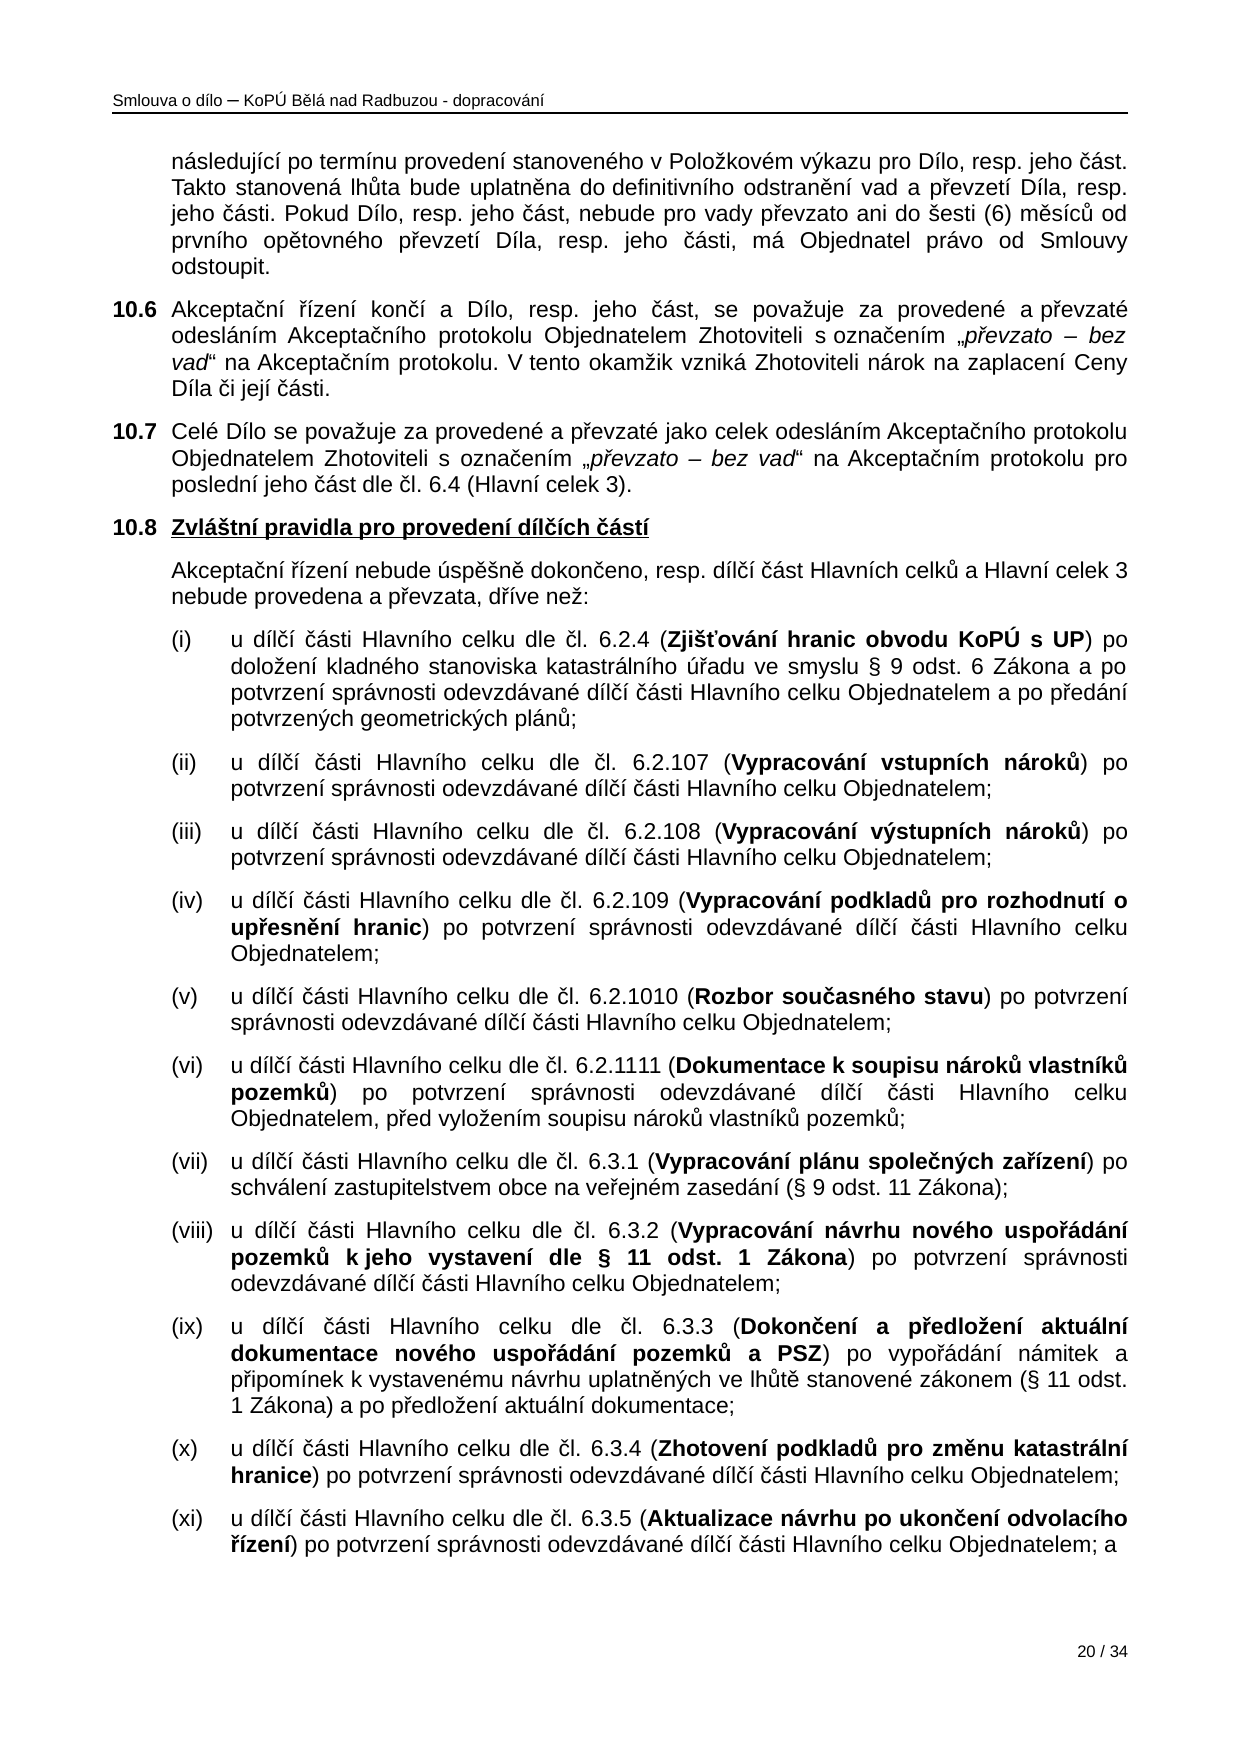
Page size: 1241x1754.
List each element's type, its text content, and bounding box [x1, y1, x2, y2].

list u dílčí části Hlavního celku dle čl. 6.3.1 (Vypracování plánu společných zařízení) po schválení zastupitelstvem obce na veřejném zasedání (§ 9 odst. 11 Zákona); [171, 1148, 1128, 1201]
text Akceptační řízení končí a Dílo, resp. jeho část, se považuje za provedené a převzaté odesláním Akceptačního protokolu Objednatelem Zhotoviteli s označením „převzato – bez vad“ na Akceptačním protokolu. V tento okamžik vzniká Zhotoviteli nárok na zaplacení Ceny Díla či její části. [112, 296, 1128, 402]
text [112, 148, 1128, 279]
list u dílčí části Hlavního celku dle čl. 6.2.11 (Dokumentace k soupisu nároků vlastníků pozemků) po potvrzení správnosti odevzdávané dílčí části Hlavního celku Objednatelem, před vyložením soupisu nároků vlastníků pozemků; [171, 1052, 1128, 1131]
list u dílčí části Hlavního celku dle čl. 6.2.9 (Vypracování podkladů pro rozhodnutí o upřesnění hranic) po potvrzení správnosti odevzdávané dílčí části Hlavního celku Objednatelem; [171, 887, 1128, 966]
list u dílčí části Hlavního celku dle čl. 6.2.7 (Vypracování vstupních nároků) po potvrzení správnosti odevzdávané dílčí části Hlavního celku Objednatelem; [171, 748, 1128, 801]
list u dílčí části Hlavního celku dle čl. 6.2.8 (Vypracování výstupních nároků) po potvrzení správnosti odevzdávané dílčí části Hlavního celku Objednatelem; [171, 818, 1128, 871]
text Zvláštní pravidla pro provedení dílčích částí [112, 514, 1128, 540]
text Celé Dílo se považuje za provedené a převzaté jako celek odesláním Akceptačního protokolu Objednatelem Zhotoviteli s označením „převzato – bez vad“ na Akceptačním protokolu pro poslední jeho část dle čl. 6.4 (Hlavní celek 3). [112, 418, 1128, 497]
list u dílčí části Hlavního celku dle čl. 6.3.4 (Zhotovení podkladů pro změnu katastrální hranice) po potvrzení správnosti odevzdávané dílčí části Hlavního celku Objednatelem; [171, 1435, 1128, 1488]
list u dílčí části Hlavního celku dle čl. 6.2.10 (Rozbor současného stavu) po potvrzení správnosti odevzdávané dílčí části Hlavního celku Objednatelem; [171, 983, 1128, 1036]
list u dílčí části Hlavního celku dle čl. 6.3.5 (Aktualizace návrhu po ukončení odvolacího řízení) po potvrzení správnosti odevzdávané dílčí části Hlavního celku Objednatelem; a [171, 1504, 1128, 1557]
list u dílčí části Hlavního celku dle čl. 6.3.3 (Dokončení a předložení aktuální dokumentace nového uspořádání pozemků a PSZ) po vypořádání námitek a připomínek k vystavenému návrhu uplatněných ve lhůtě stanovené zákonem (§ 11 odst. 1 Zákona) a po předložení aktuální dokumentace; [171, 1313, 1128, 1418]
list Akceptační řízení nebude úspěšně dokončeno, resp. dílčí část Hlavních celků a Hlavní celek 3 nebude provedena a převzata, dříve než: [171, 557, 1128, 610]
list u dílčí části Hlavního celku dle čl. 6.3.2 (Vypracování návrhu nového uspořádání pozemků k jeho vystavení dle § 11 odst. 1 Zákona) po potvrzení správnosti odevzdávané dílčí části Hlavního celku Objednatelem; [171, 1217, 1128, 1296]
list u dílčí části Hlavního celku dle čl. 6.2.4 (Zjišťování hranic obvodu KoPÚ s UP) po doložení kladného stanoviska katastrálního úřadu ve smyslu § 9 odst. 6 Zákona a po potvrzení správnosti odevzdávané dílčí části Hlavního celku Objednatelem a po předání potvrzených geometrických plánů; [171, 626, 1128, 732]
